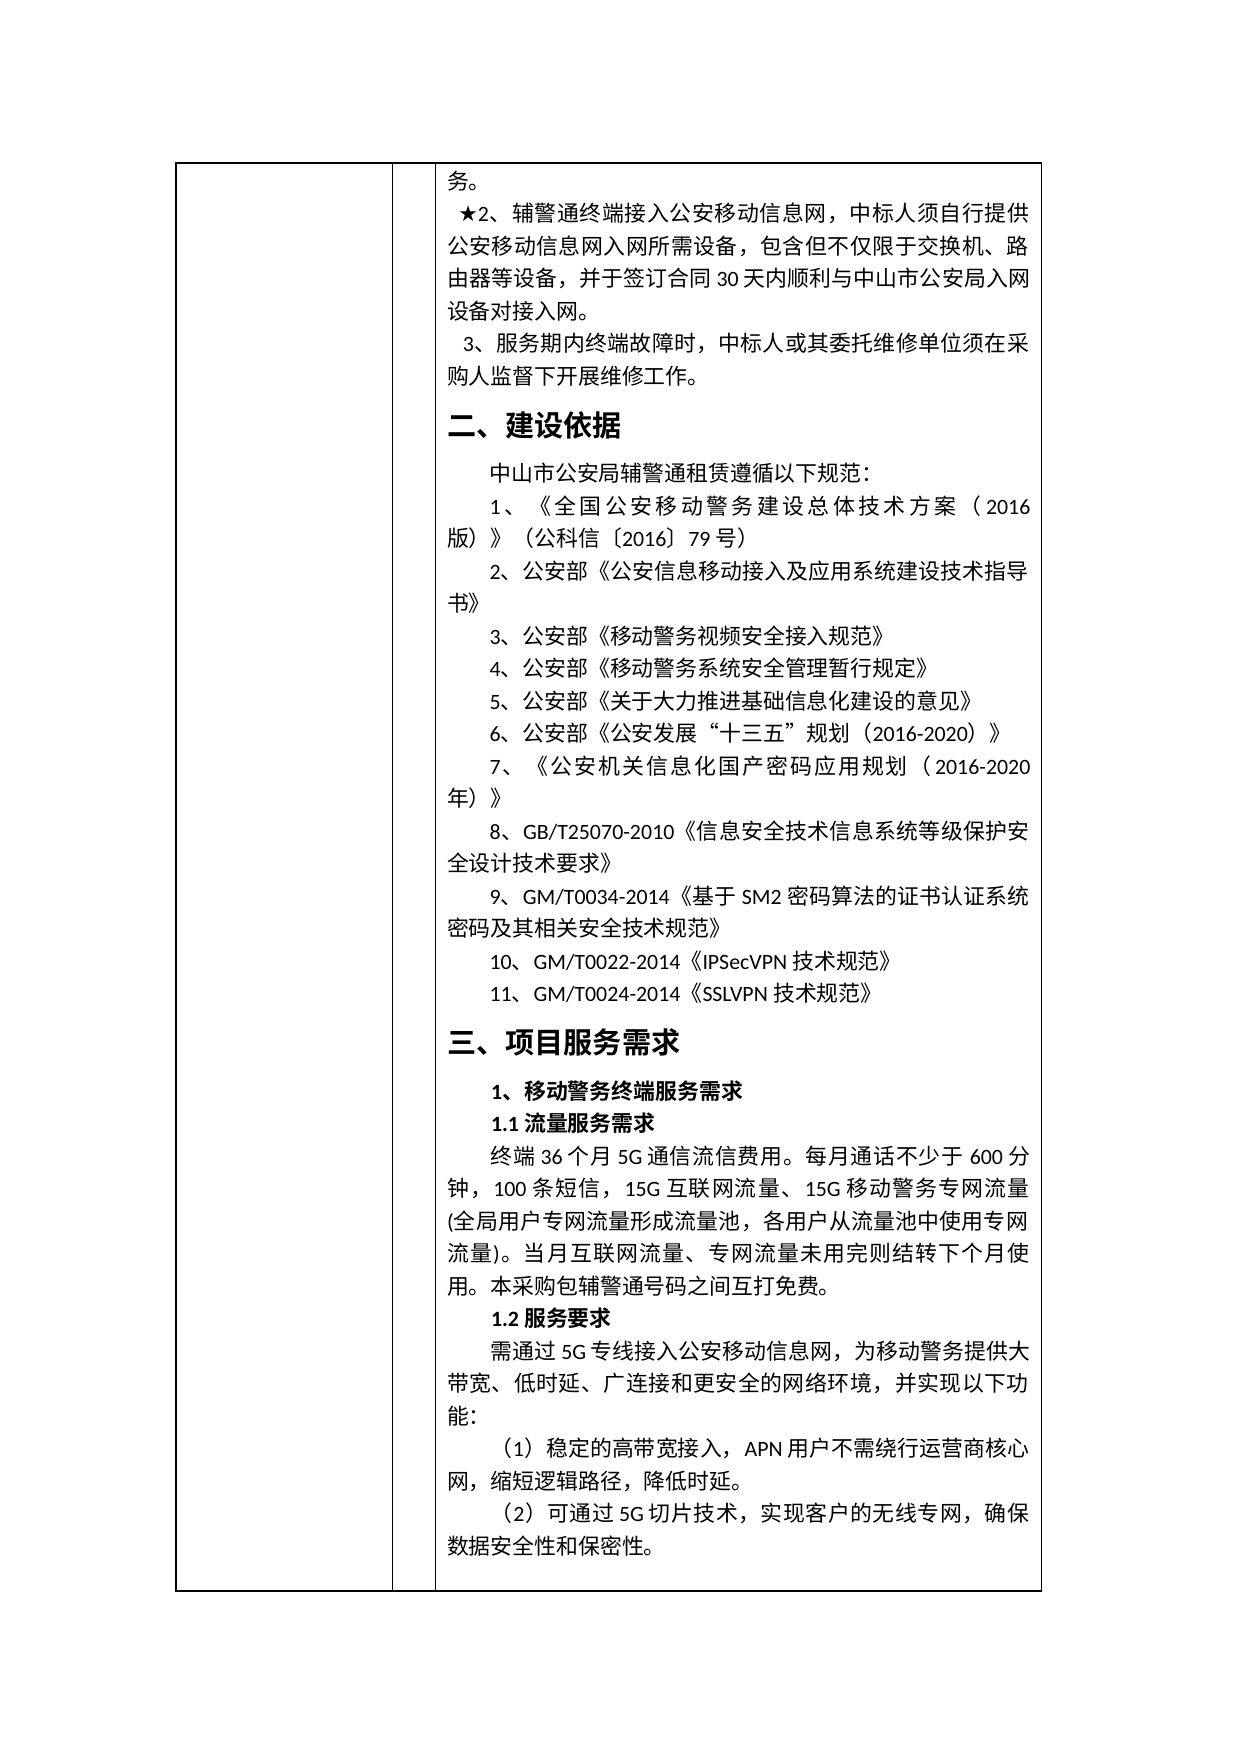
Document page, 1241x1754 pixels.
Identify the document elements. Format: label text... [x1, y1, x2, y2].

table_cell [177, 164, 392, 1590]
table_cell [436, 164, 1041, 1590]
table_cell 1 [393, 164, 435, 1590]
